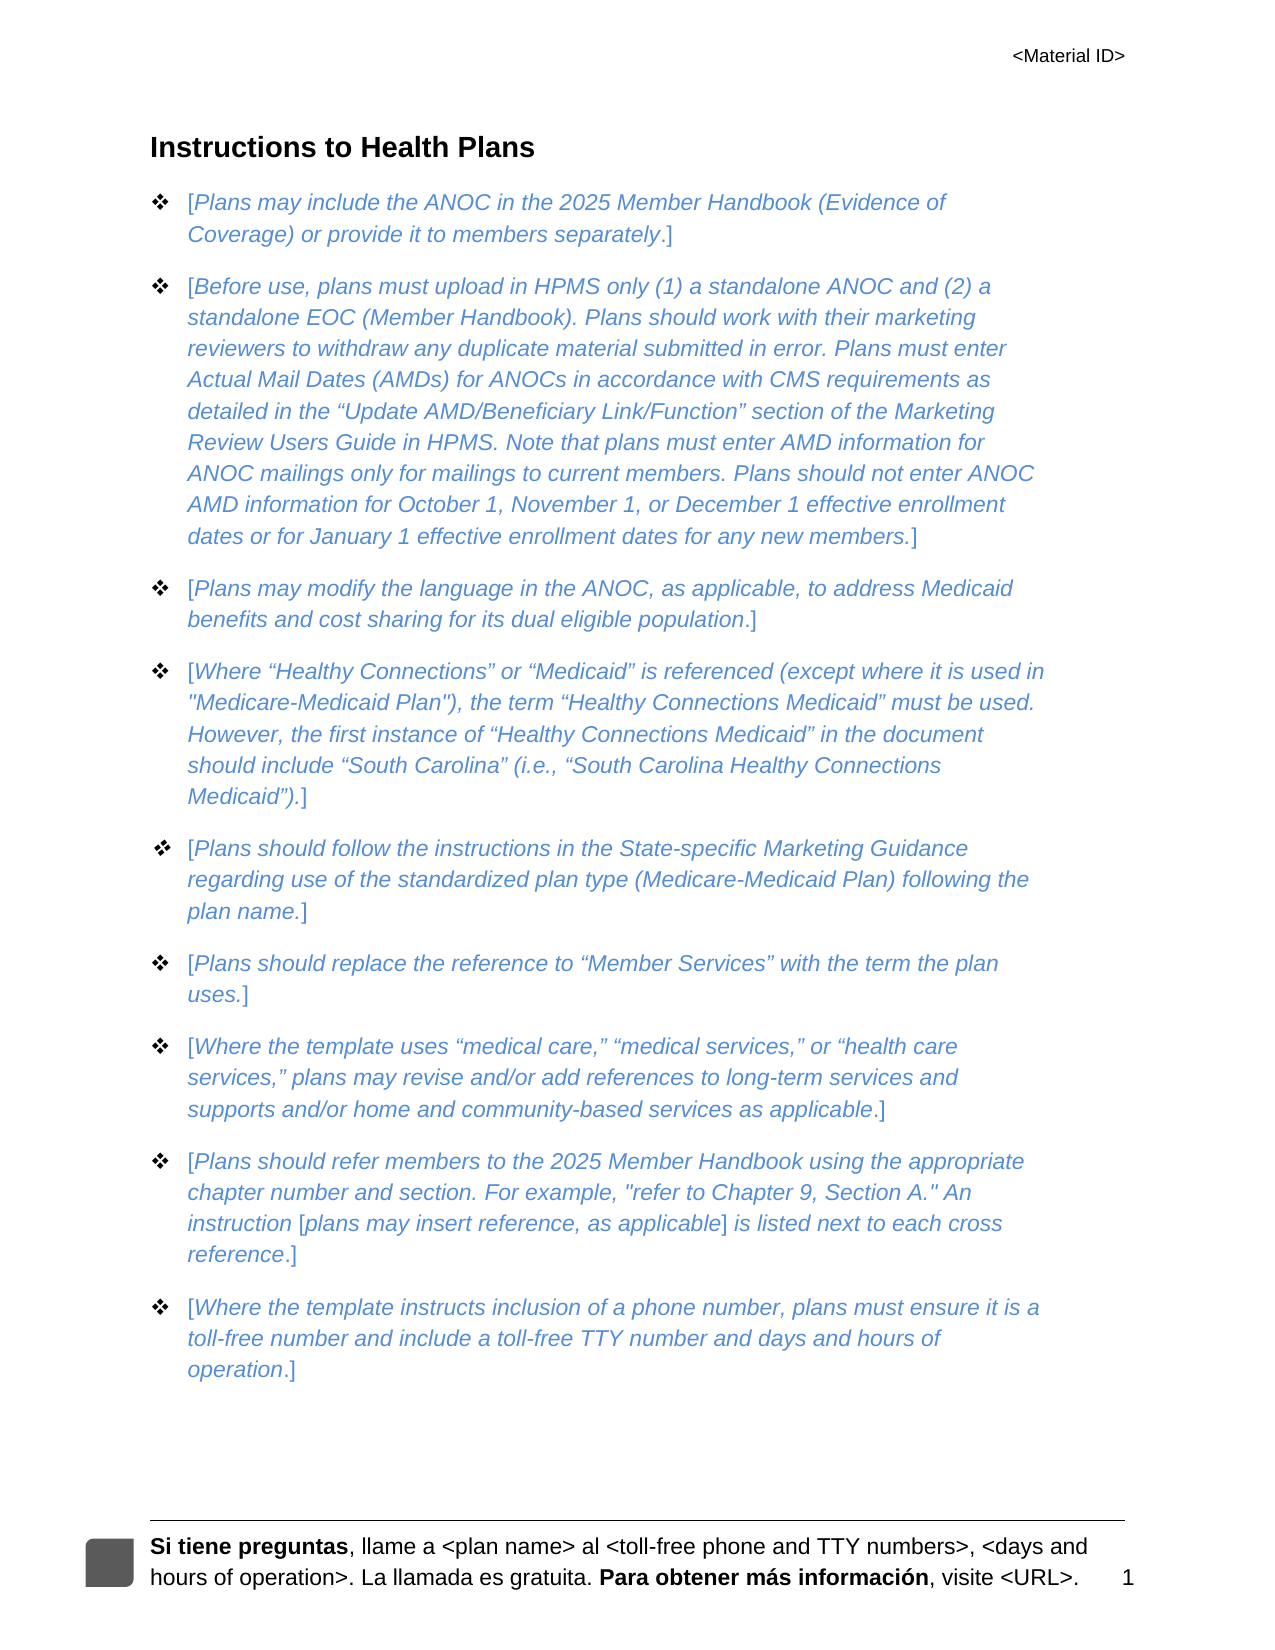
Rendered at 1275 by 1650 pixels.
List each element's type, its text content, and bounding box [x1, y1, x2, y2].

list [Before use, plans must upload in HPMS only (1) a standalone ANOC and (2) a standalone EOC (Member Handbook). Plans should work with their marketing reviewers to withdraw any duplicate material submitted in error. Plans must enter Actual Mail Dates (AMDs) for ANOCs in accordance with CMS requirements as detailed in the “Update AMD/Beneficiary Link/Function” section of the Marketing Review Users Guide in HPMS. Note that plans must enter AMD information for ANOC mailings only for mailings to current members. Plans should not enter ANOC AMD information for October 1, November 1, or December 1 effective enrollment dates or for January 1 effective enrollment dates for any new members.] [150, 269, 1050, 550]
list [Plans should refer members to the 2025 Member Handbook using the appropriate chapter number and section. For example, "refer to Chapter 9, Section A." An instruction [plans may insert reference, as applicable] is listed next to each cross reference.] [150, 1144, 1050, 1269]
list [Where “Healthy Connections” or “Medicaid” is referenced (except where it is used in "Medicare-Medicaid Plan"), the term “Healthy Connections Medicaid” must be used. However, the first instance of “Healthy Connections Medicaid” in the document should include “South Carolina” (i.e., “South Carolina Healthy Connections Medicaid”).] [150, 654, 1050, 811]
list [Plans may include the ANOC in the 2025 Member Handbook (Evidence of Coverage) or provide it to members separately.] [150, 186, 1050, 248]
list [Plans should follow the instructions in the State-specific Marketing Guidance regarding use of the standardized plan type (Medicare-Medicaid Plan) following the plan name.] [150, 832, 1050, 925]
list [Plans should replace the reference to “Member Services” with the term the plan uses.] [150, 946, 1050, 1009]
list [Plans may modify the language in the ANOC, as applicable, to address Medicaid benefits and cost sharing for its dual eligible population.] [150, 571, 1050, 634]
list [Where the template uses “medical care,” “medical services,” or “health care services,” plans may revise and/or add references to long-term services and supports and/or home and community-based services as applicable.] [150, 1029, 1050, 1123]
list Instructions to Health Plans [150, 127, 1125, 165]
list [Where the template instructs inclusion of a phone number, plans must ensure it is a toll-free number and include a toll-free TTY number and days and hours of operation.] [150, 1290, 1050, 1384]
